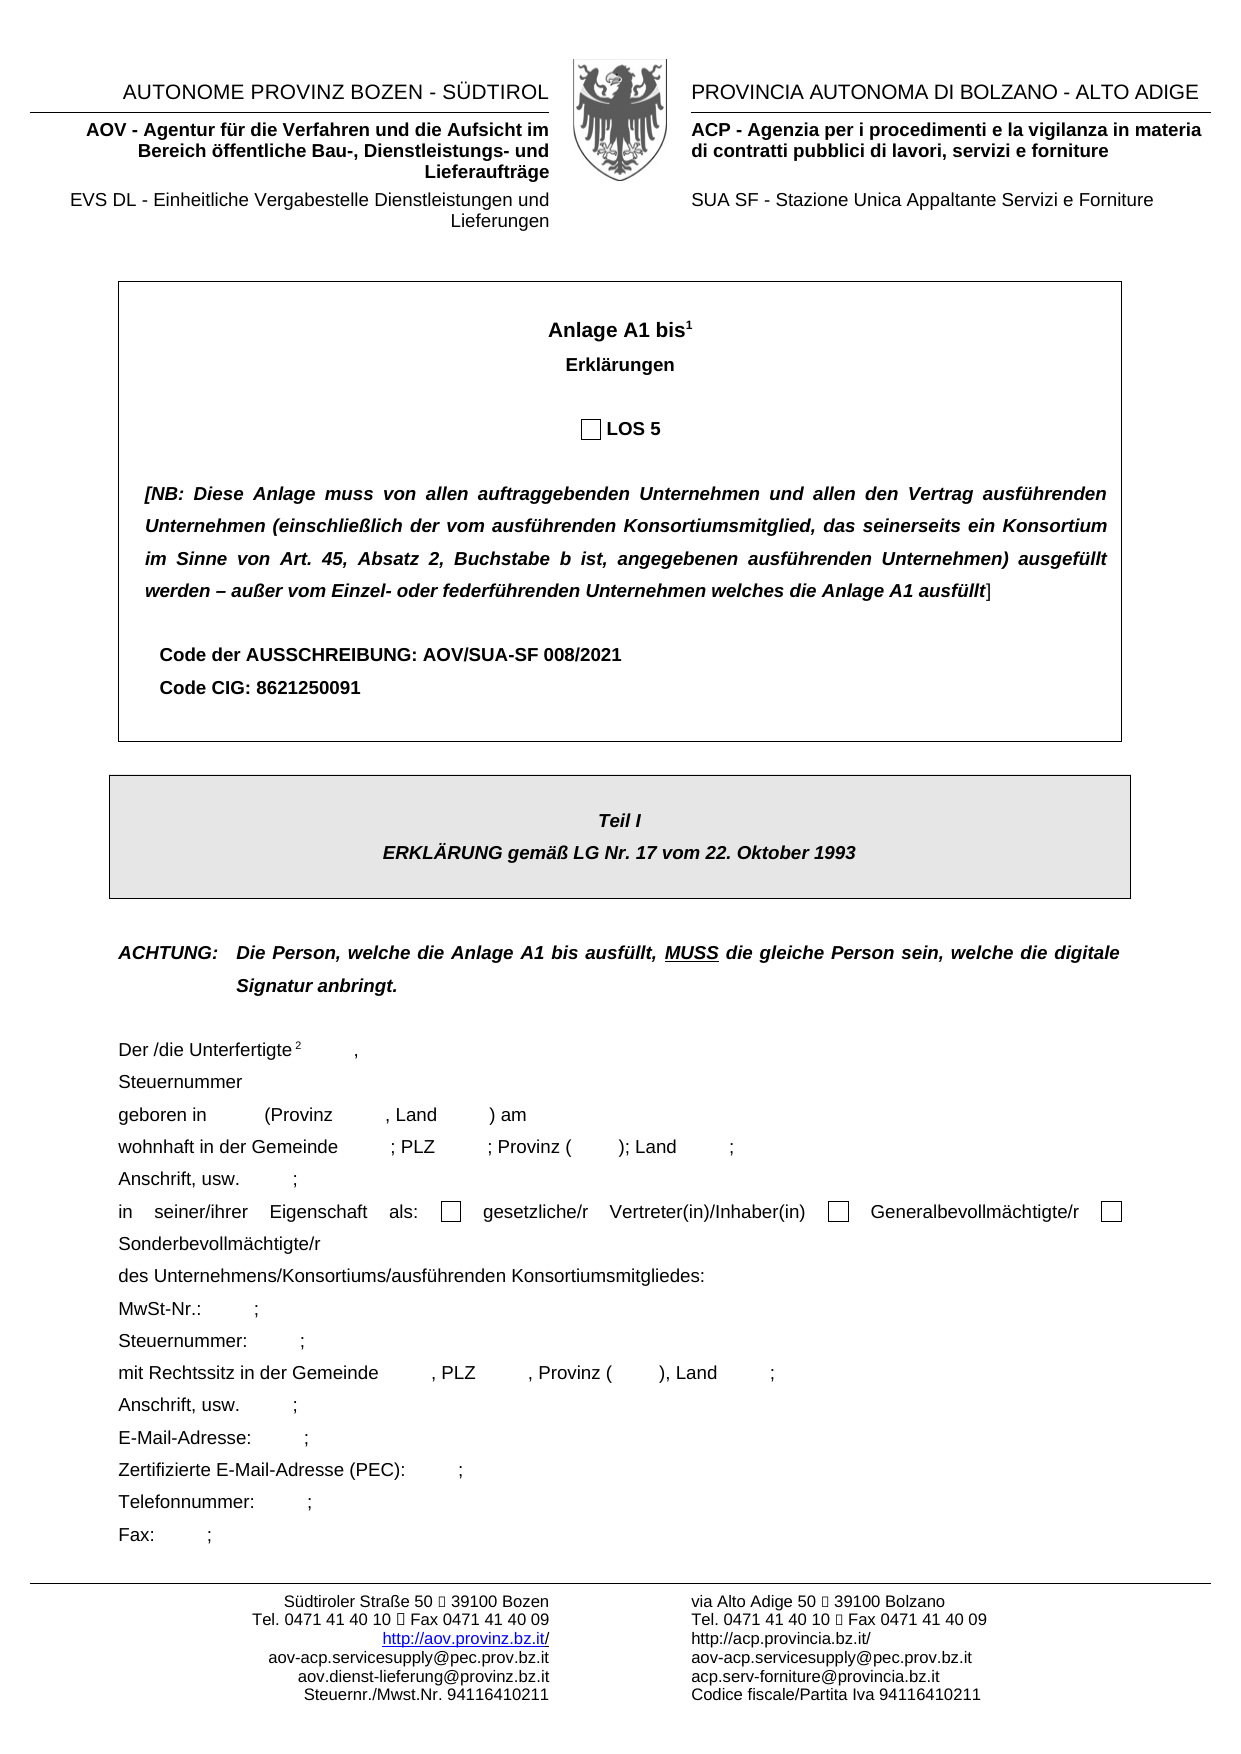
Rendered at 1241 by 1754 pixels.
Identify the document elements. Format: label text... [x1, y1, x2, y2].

text ACHTUNG: Die Person, welche die Anlage A1 bis ausfüllt, MUSS die gleiche Person sein, welche die digitale Signatur anbringt. [118, 942, 1122, 996]
text Anschrift, usw. ; [118, 1168, 1122, 1190]
text wohnhaft in der Gemeinde ; PLZ ; Provinz ( ); Land ; [118, 1136, 1122, 1157]
text E-Mail-Adresse: ; [118, 1427, 1122, 1448]
text geboren in (Provinz , Land ) am [118, 1104, 1122, 1125]
text mit Rechtssitz in der Gemeinde , PLZ , Provinz ( ), Land ; [118, 1362, 1122, 1383]
text MwSt-Nr.: ; [118, 1297, 1122, 1319]
text ERKLÄRUNG gemäß LG Nr. 17 vom 22. Oktober 1993 [110, 839, 1130, 864]
table_header Anlage A1 bis Erklärungen LOS 5 [NB: Diese Anlage muss von allen auftraggebenden Unternehmen und allen den Vertrag ausführenden Unternehmen (einschließlich der vom ausführenden Konsortiumsmitglied, das seinerseits ein Konsortium im Sinne von Art. 45, Absatz 2, Buchstabe b ist, angegebenen ausführenden Unternehmen) ausgefüllt werden – außer vom Einzel- oder federführenden Unternehmen welches die Anlage A1 ausfüllt] Code der AUSSCHREIBUNG: AOV/SUA-SF 008/2021 Code CIG: 8621250091 [119, 282, 1121, 741]
picture [573, 59, 667, 181]
text Steuernummer: ; [118, 1330, 1122, 1351]
text Steuernummer [118, 1071, 1122, 1093]
text Teil I [110, 807, 1130, 831]
text Zertifizierte E-Mail-Adresse (PEC): ; [118, 1459, 1122, 1480]
text Telefonnummer: ; [118, 1491, 1122, 1513]
text Der /die Unterfertigte , [118, 1039, 1122, 1061]
text des Unternehmens/Konsortiums/ausführenden Konsortiumsmitgliedes: [118, 1265, 1122, 1287]
text in seiner/ihrer Eigenschaft als: gesetzliche/r Vertreter(in)/Inhaber(in) Generalbevollmächtigte/r Sonderbevollmächtigte/r [118, 1201, 1122, 1254]
text Anschrift, usw. ; [118, 1394, 1122, 1416]
text Fax: ; [118, 1523, 1122, 1545]
